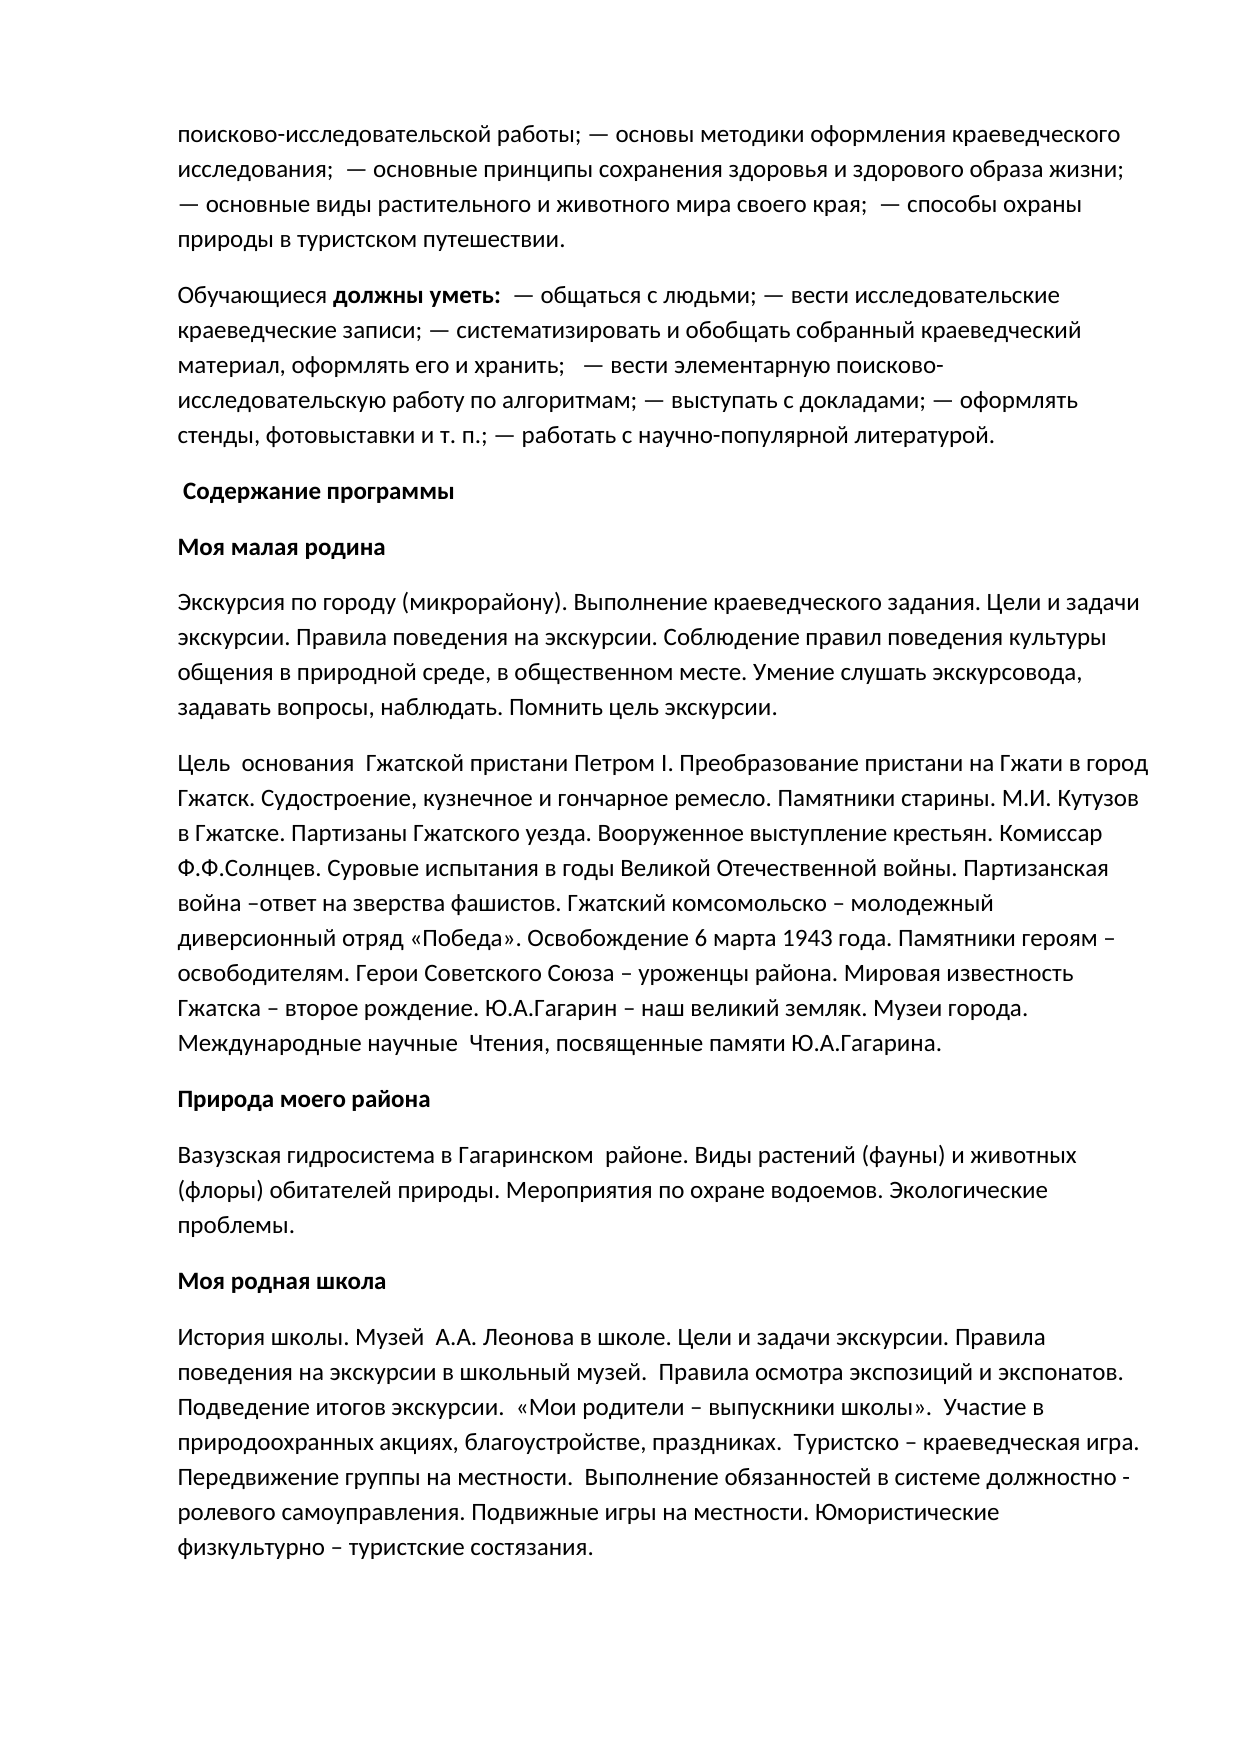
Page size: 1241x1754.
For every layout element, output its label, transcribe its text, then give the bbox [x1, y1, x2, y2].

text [177, 118, 1152, 254]
text Природа моего района [177, 1083, 1152, 1114]
text Обучающиеся должны уметь: — общаться с людьми; — вести исследовательские краеведческие записи; — систематизировать и обобщать собранный краеведческий материал, оформлять его и хранить; — вести элементарную поисково-исследовательскую работу по алгоритмам; — выступать с докладами; — оформлять стенды, фотовыставки и т. п.; — работать с научно-популярной литературой. [177, 279, 1152, 449]
text История школы. Музей А.А. Леонова в школе. Цели и задачи экскурсии. Правила поведения на экскурсии в школьный музей. Правила осмотра экспозиций и экспонатов. Подведение итогов экскурсии. «Мои родители – выпускники школы». Участие в природоохранных акциях, благоустройстве, праздниках. Туристско – краеведческая игра. Передвижение группы на местности. Выполнение обязанностей в системе должностно - ролевого самоуправления. Подвижные игры на местности. Юмористические физкультурно – туристские состязания. [177, 1321, 1152, 1561]
text Экскурсия по городу (микрорайону). Выполнение краеведческого задания. Цели и задачи экскурсии. Правила поведения на экскурсии. Соблюдение правил поведения культуры общения в природной среде, в общественном месте. Умение слушать экскурсовода, задавать вопросы, наблюдать. Помнить цель экскурсии. [177, 586, 1152, 722]
text Содержание программы [177, 475, 1152, 505]
text Моя родная школа [177, 1265, 1152, 1295]
text Вазузская гидросистема в Гагаринском районе. Виды растений (фауны) и животных (флоры) обитателей природы. Мероприятия по охране водоемов. Экологические проблемы. [177, 1139, 1152, 1239]
text Моя малая родина [177, 531, 1152, 561]
text Цель основания Гжатской пристани Петром I. Преобразование пристани на Гжати в город Гжатск. Судостроение, кузнечное и гончарное ремесло. Памятники старины. М.И. Кутузов в Гжатске. Партизаны Гжатского уезда. Вооруженное выступление крестьян. Комиссар Ф.Ф.Солнцев. Суровые испытания в годы Великой Отечественной войны. Партизанская война –ответ на зверства фашистов. Гжатский комсомольско – молодежный диверсионный отряд «Победа». Освобождение 6 марта 1943 года. Памятники героям –освободителям. Герои Советского Союза – уроженцы района. Мировая известность Гжатска – второе рождение. Ю.А.Гагарин – наш великий земляк. Музеи города. Международные научные Чтения, посвященные памяти Ю.А.Гагарина. [177, 747, 1152, 1058]
